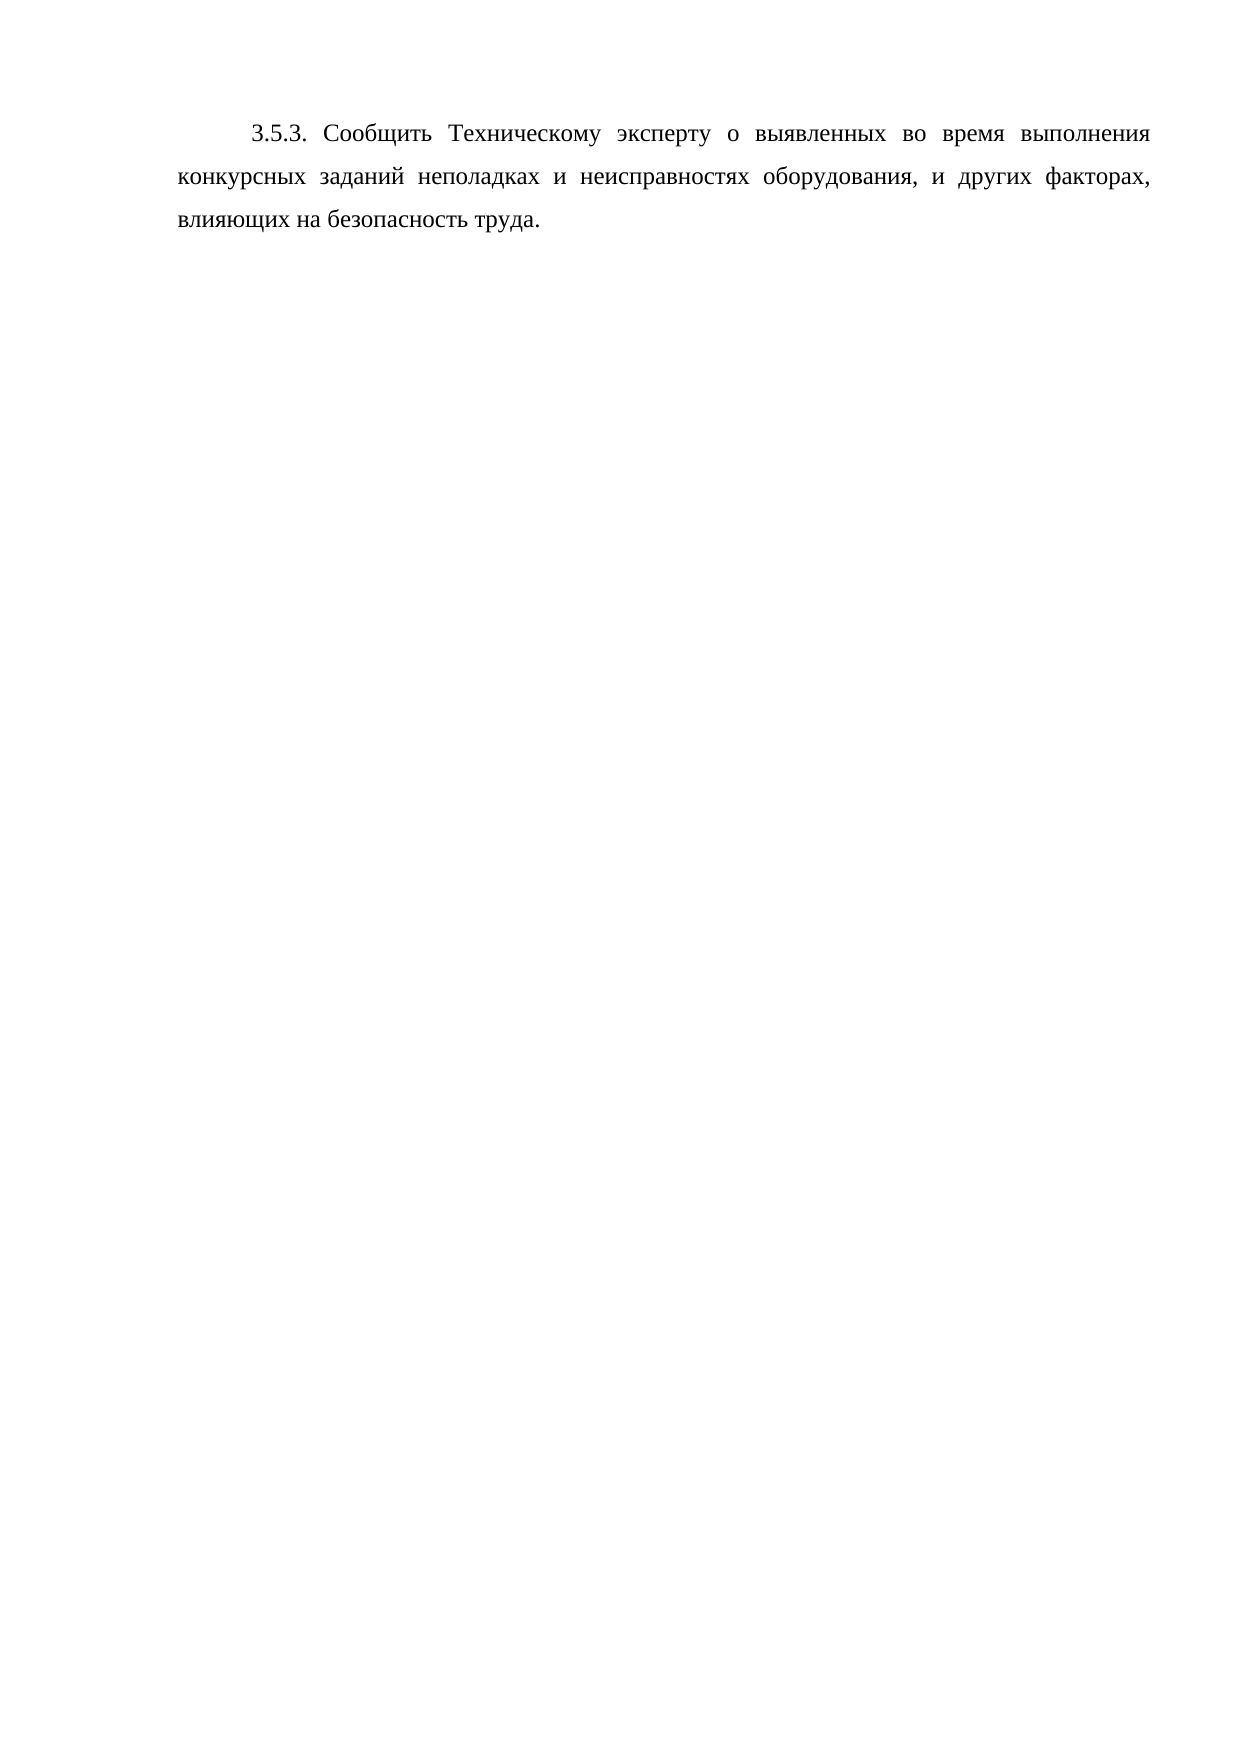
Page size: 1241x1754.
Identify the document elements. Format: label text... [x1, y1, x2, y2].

text 3.5.3. Сообщить Техническому эксперту о выявленных во время выполнения конкурсных заданий неполадках и неисправностях оборудования, и других факторах, влияющих на безопасность труда. [177, 118, 1152, 233]
